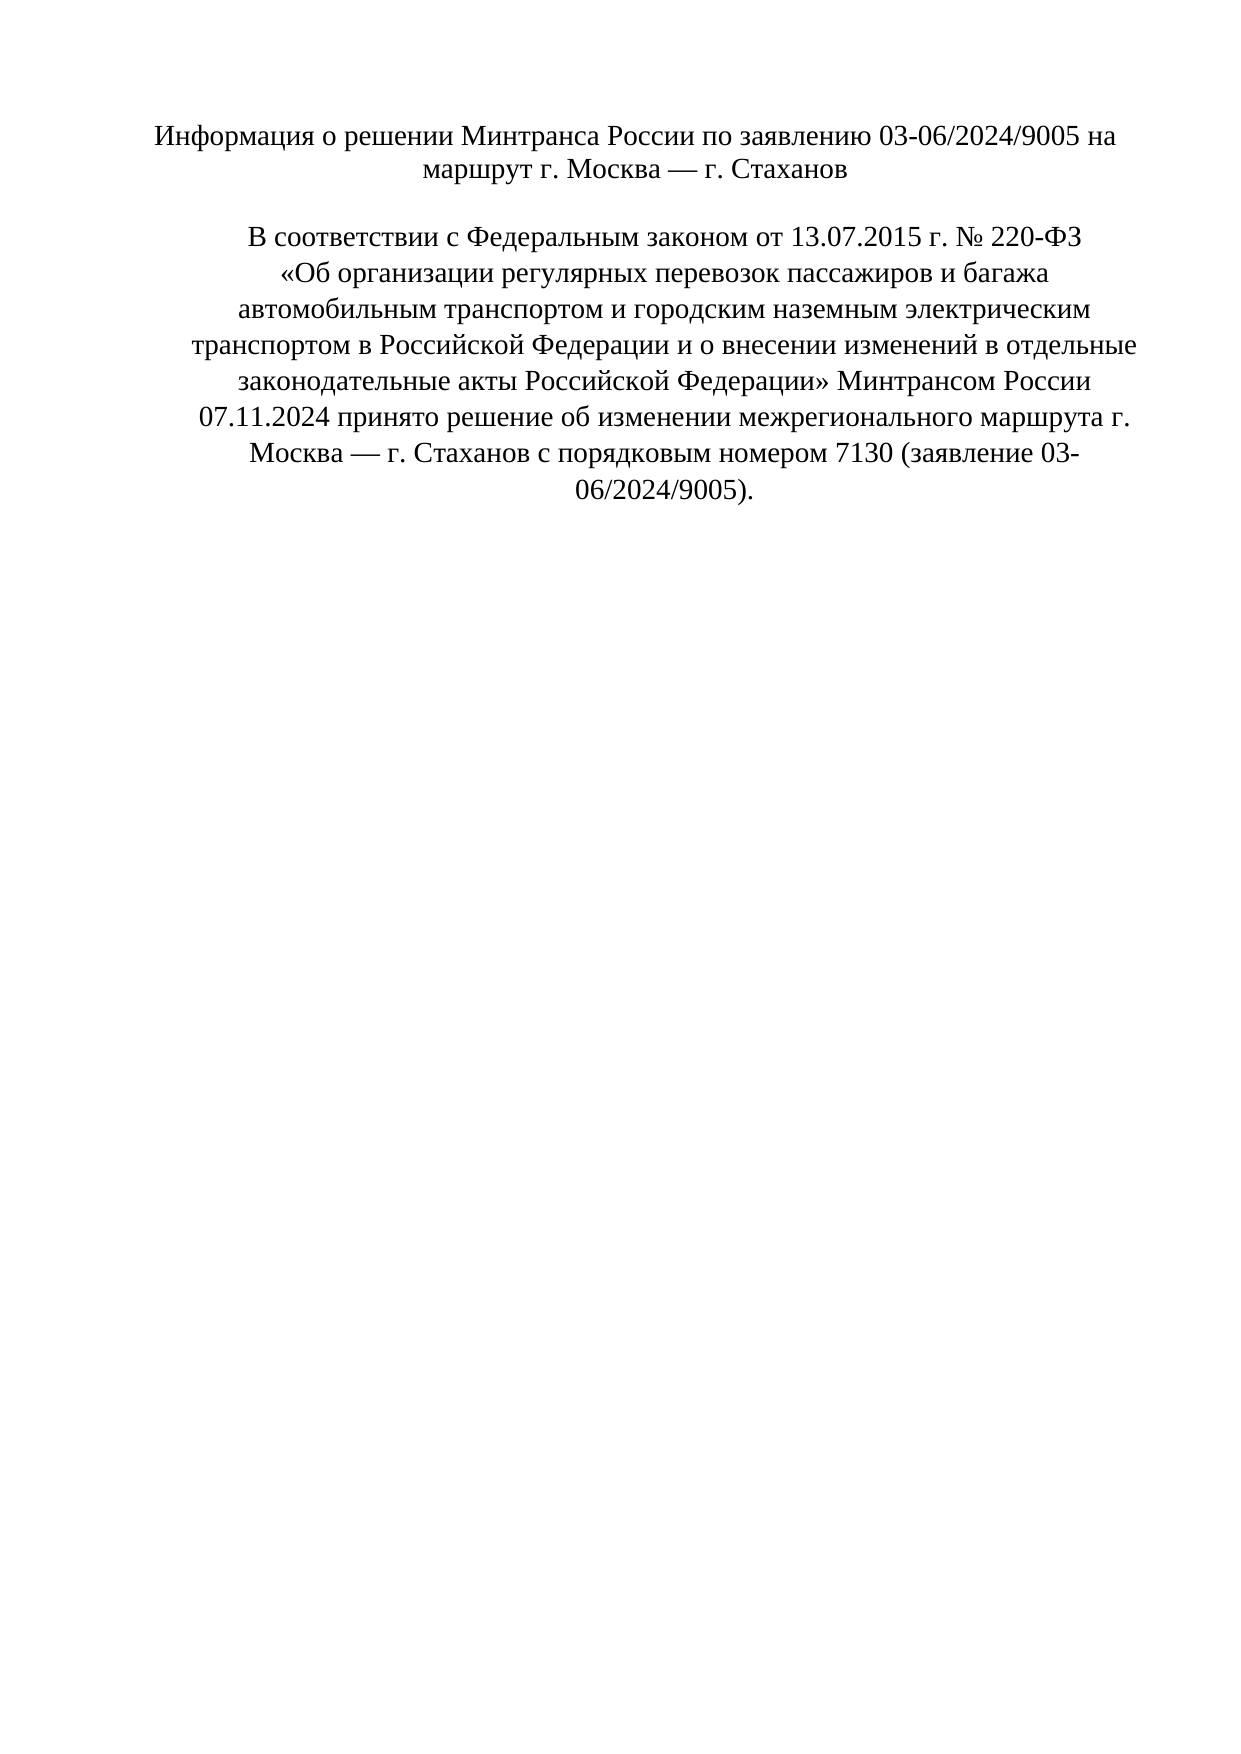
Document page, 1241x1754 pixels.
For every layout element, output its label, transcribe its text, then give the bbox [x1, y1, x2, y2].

text В соответствии с Федеральным законом от 13.07.2015 г. № 220-ФЗ «Об организации регулярных перевозок пассажиров и багажа автомобильным транспортом и городским наземным электрическим транспортом в Российской Федерации и о внесении изменений в отдельные законодательные акты Российской Федерации» Минтрансом России 07.11.2024 принято решение об изменении межрегионального маршрута г. Москва — г. Стаханов с порядковым номером 7130 (заявление 03-06/2024/9005). [177, 219, 1152, 505]
text Информация о решении Минтранса России по заявлению 03-06/2024/9005 на маршрут г. Москва — г. Стаханов [118, 118, 1152, 185]
